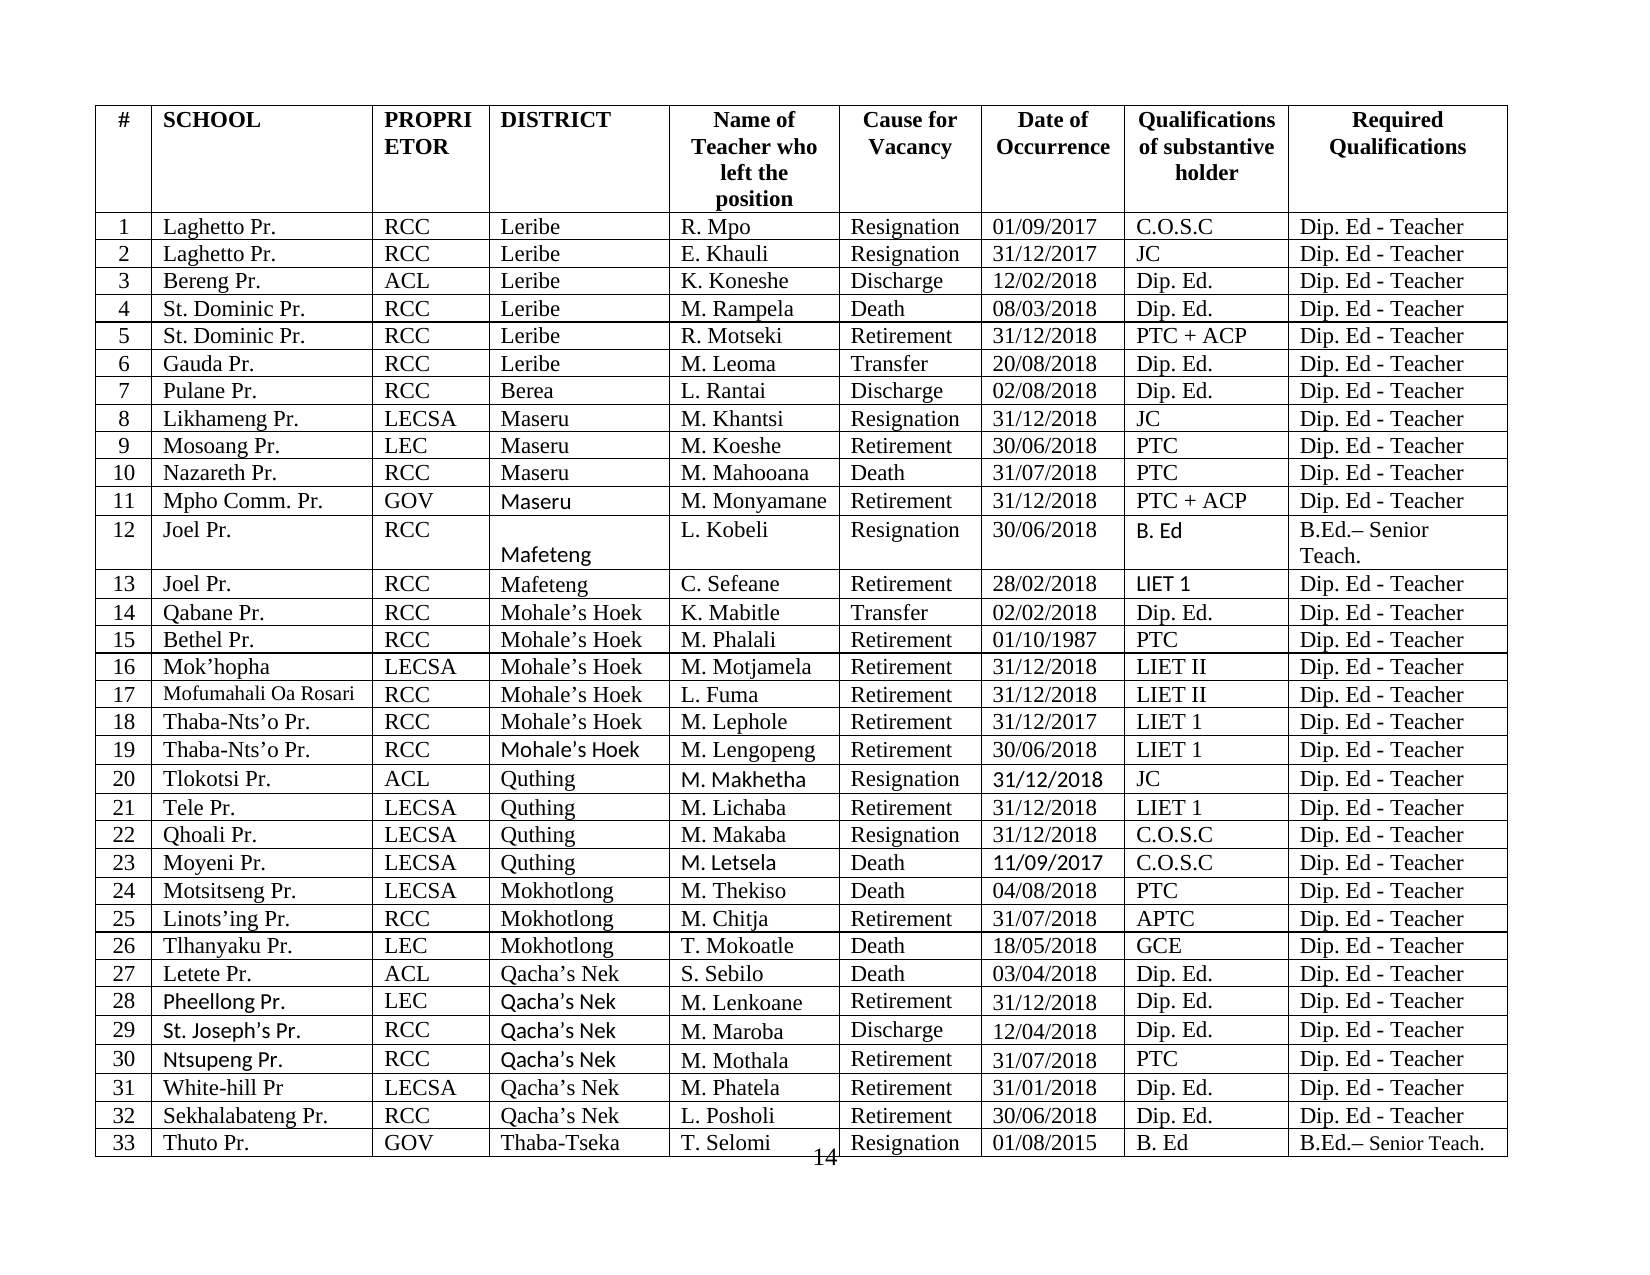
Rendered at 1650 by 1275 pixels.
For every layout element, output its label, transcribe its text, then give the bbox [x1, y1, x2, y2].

table_cell 6 [96, 350, 151, 376]
table_cell Death [840, 459, 981, 486]
table_cell 31/12/2018 [982, 794, 1124, 820]
table_cell Qacha’s Nek [490, 1045, 669, 1073]
table_cell Retirement [840, 1102, 981, 1128]
table_cell 28/02/2018 [982, 570, 1124, 598]
table_cell APTC [1125, 905, 1288, 931]
table_cell Resignation [840, 213, 981, 239]
table_cell Dip. Ed - Teacher [1289, 794, 1507, 820]
table_cell Qacha’s Nek [490, 1074, 669, 1101]
table_cell Retirement [840, 987, 981, 1015]
table_cell PTC + ACP [1125, 487, 1288, 515]
table_cell RCC [373, 516, 489, 568]
table_cell RCC [373, 377, 489, 403]
table_cell M. Makaba [670, 821, 839, 847]
table_cell C. Sefeane [670, 570, 839, 598]
table_cell 8 [96, 405, 151, 431]
table_cell 31 [96, 1074, 151, 1101]
table_cell K. Mabitle [670, 599, 839, 625]
table_cell 4 [96, 295, 151, 321]
table_cell 18/05/2018 [982, 933, 1124, 959]
table_cell Dip. Ed. [1125, 377, 1288, 403]
table_cell Maseru [490, 405, 669, 431]
table_cell Dip. Ed - Teacher [1289, 240, 1507, 267]
table_cell Mpho Comm. Pr. [152, 487, 372, 515]
table_cell 29 [96, 1016, 151, 1044]
table_cell Dip. Ed - Teacher [1289, 405, 1507, 431]
table_cell Laghetto Pr. [152, 213, 372, 239]
table_cell LIET 1 [1125, 794, 1288, 820]
table_cell Resignation [840, 821, 981, 847]
table_cell Qacha’s Nek [490, 1102, 669, 1128]
table_cell Linots’ing Pr. [152, 905, 372, 931]
table_cell ACL [373, 268, 489, 294]
table_cell M. Lichaba [670, 794, 839, 820]
table_cell Dip. Ed - Teacher [1289, 821, 1507, 847]
table_cell Dip. Ed - Teacher [1289, 681, 1507, 707]
table_cell Dip. Ed - Teacher [1289, 708, 1507, 734]
table_cell Tlhanyaku Pr. [152, 933, 372, 959]
table_cell RCC [373, 1016, 489, 1044]
table_cell JC [1125, 765, 1288, 793]
table_cell PTC [1125, 459, 1288, 486]
table_cell Thaba-Nts’o Pr. [152, 708, 372, 734]
table_header Required Qualifications [1289, 106, 1507, 212]
table_cell LECSA [373, 821, 489, 847]
table_cell RCC [373, 1102, 489, 1128]
table_cell 04/08/2018 [982, 878, 1124, 904]
table_cell Retirement [840, 1045, 981, 1073]
table_cell 31/12/2017 [982, 240, 1124, 267]
table_cell Leribe [490, 213, 669, 239]
table_cell Death [840, 849, 981, 877]
table_header Name of Teacher who left the position [670, 106, 839, 212]
table_cell Dip. Ed - Teacher [1289, 487, 1507, 515]
table_cell Mofumahali Oa Rosari [152, 681, 372, 707]
table_cell Dip. Ed - Teacher [1289, 1074, 1507, 1101]
table_cell 31/12/2018 [982, 987, 1124, 1015]
table_cell M. Chitja [670, 905, 839, 931]
table_cell 31/12/2018 [982, 821, 1124, 847]
table_header Date of Occurrence [982, 106, 1124, 212]
table_header PROPRIETOR [373, 106, 489, 212]
table_cell L. Rantai [670, 377, 839, 403]
table_cell Letete Pr. [152, 960, 372, 986]
table_cell 10 [96, 459, 151, 486]
table_cell ACL [373, 960, 489, 986]
table_cell K. Koneshe [670, 268, 839, 294]
table_cell Dip. Ed. [1125, 960, 1288, 986]
table_cell RCC [373, 626, 489, 652]
table_cell RCC [373, 350, 489, 376]
table_cell 2 [96, 240, 151, 267]
table_cell Death [840, 878, 981, 904]
table_cell GOV [373, 487, 489, 515]
table_cell 31/12/2018 [982, 681, 1124, 707]
table_cell M. Thekiso [670, 878, 839, 904]
table_cell Dip. Ed - Teacher [1289, 323, 1507, 349]
table_cell L. Kobeli [670, 516, 839, 568]
table_cell 22 [96, 821, 151, 847]
table_cell 31/12/2018 [982, 405, 1124, 431]
table_cell 33 [96, 1129, 151, 1156]
table_cell Resignation [840, 516, 981, 568]
table_cell 13 [96, 570, 151, 598]
table_cell GOV [373, 1129, 489, 1156]
table_cell Leribe [490, 323, 669, 349]
table_cell 28 [96, 987, 151, 1015]
table_cell 31/12/2018 [982, 487, 1124, 515]
table_cell Dip. Ed. [1125, 1074, 1288, 1101]
table_cell C.O.S.C [1125, 821, 1288, 847]
table_cell Quthing [490, 765, 669, 793]
table_cell Quthing [490, 794, 669, 820]
table_cell Pheellong Pr. [152, 987, 372, 1015]
table_cell Transfer [840, 599, 981, 625]
table_cell LEC [373, 432, 489, 458]
table_cell M. Lephole [670, 708, 839, 734]
table_header Cause for Vacancy [840, 106, 981, 212]
table_cell RCC [373, 681, 489, 707]
table_cell Retirement [840, 323, 981, 349]
table_cell Death [840, 960, 981, 986]
table_cell Retirement [840, 736, 981, 764]
table_cell B. Ed [1125, 516, 1288, 568]
table_cell M. Mothala [670, 1045, 839, 1073]
table_cell JC [1125, 240, 1288, 267]
table_cell M. Letsela [670, 849, 839, 877]
table_cell 20/08/2018 [982, 350, 1124, 376]
table_cell M. Leoma [670, 350, 839, 376]
table_cell 31/07/2018 [982, 459, 1124, 486]
table_cell Qacha’s Nek [490, 1016, 669, 1044]
table_cell RCC [373, 295, 489, 321]
table_cell Transfer [840, 350, 981, 376]
table_cell LECSA [373, 1074, 489, 1101]
table_cell M. Lengopeng [670, 736, 839, 764]
table_cell Discharge [840, 268, 981, 294]
table_cell JC [1125, 405, 1288, 431]
table_cell Maseru [490, 432, 669, 458]
table_cell Death [840, 295, 981, 321]
table_cell 25 [96, 905, 151, 931]
table_cell Qacha’s Nek [490, 987, 669, 1015]
table_cell Dip. Ed. [1125, 1016, 1288, 1044]
table_cell RCC [373, 599, 489, 625]
table_cell Death [840, 933, 981, 959]
table_cell LEC [373, 933, 489, 959]
table_cell Dip. Ed. [1125, 1102, 1288, 1128]
table_cell C.O.S.C [1125, 849, 1288, 877]
table_cell Quthing [490, 821, 669, 847]
table_cell Dip. Ed. [1125, 599, 1288, 625]
table_cell M. Maroba [670, 1016, 839, 1044]
table_cell RCC [373, 1045, 489, 1073]
table_cell Retirement [840, 708, 981, 734]
table_cell Dip. Ed - Teacher [1289, 849, 1507, 877]
table_cell 27 [96, 960, 151, 986]
table_cell Maseru [490, 459, 669, 486]
table_cell Bereng Pr. [152, 268, 372, 294]
table_cell Dip. Ed - Teacher [1289, 459, 1507, 486]
table_cell M. Phalali [670, 626, 839, 652]
table_cell 02/08/2018 [982, 377, 1124, 403]
table_cell C.O.S.C [1125, 213, 1288, 239]
table_cell 31/07/2018 [982, 905, 1124, 931]
table_cell M. Motjamela [670, 654, 839, 680]
table_cell Retirement [840, 654, 981, 680]
table_cell M. Mahooana [670, 459, 839, 486]
table_cell M. Lenkoane [670, 987, 839, 1015]
table_cell Dip. Ed. [1125, 268, 1288, 294]
table_cell 26 [96, 933, 151, 959]
table_cell 12/02/2018 [982, 268, 1124, 294]
table_cell Retirement [840, 626, 981, 652]
table_cell Dip. Ed - Teacher [1289, 626, 1507, 652]
table_cell Nazareth Pr. [152, 459, 372, 486]
table_cell RCC [373, 570, 489, 598]
table_cell Thuto Pr. [152, 1129, 372, 1156]
table_cell RCC [373, 213, 489, 239]
table_cell L. Fuma [670, 681, 839, 707]
table_cell 3 [96, 268, 151, 294]
table_cell LECSA [373, 878, 489, 904]
table_cell 30/06/2018 [982, 432, 1124, 458]
table_cell Ntsupeng Pr. [152, 1045, 372, 1073]
table_cell Pulane Pr. [152, 377, 372, 403]
table_cell M. Monyamane [670, 487, 839, 515]
table_cell PTC [1125, 878, 1288, 904]
table_cell RCC [373, 240, 489, 267]
table_cell Dip. Ed - Teacher [1289, 599, 1507, 625]
table_cell Mafeteng [490, 516, 669, 568]
table_cell St. Dominic Pr. [152, 295, 372, 321]
table_cell Retirement [840, 794, 981, 820]
table_cell PTC + ACP [1125, 323, 1288, 349]
table_cell PTC [1125, 626, 1288, 652]
table_cell M. Khantsi [670, 405, 839, 431]
table_cell Tele Pr. [152, 794, 372, 820]
table_cell Joel Pr. [152, 570, 372, 598]
table_cell 18 [96, 708, 151, 734]
table_cell S. Sebilo [670, 960, 839, 986]
table_cell 14 [96, 599, 151, 625]
table_cell Retirement [840, 432, 981, 458]
table_cell 20 [96, 765, 151, 793]
table_cell Qabane Pr. [152, 599, 372, 625]
table_cell Leribe [490, 350, 669, 376]
table_cell Likhameng Pr. [152, 405, 372, 431]
table_cell LIET 1 [1125, 708, 1288, 734]
table_cell Mokhotlong [490, 878, 669, 904]
table_cell Mohale’s Hoek [490, 599, 669, 625]
table_cell Dip. Ed - Teacher [1289, 1045, 1507, 1073]
table_cell 17 [96, 681, 151, 707]
table_cell Mokhotlong [490, 905, 669, 931]
table_cell 16 [96, 654, 151, 680]
table_cell M. Rampela [670, 295, 839, 321]
table_cell 23 [96, 849, 151, 877]
table_cell B.Ed.– Senior Teach. [1289, 516, 1507, 568]
table_cell M. Makhetha [670, 765, 839, 793]
table_cell LIET II [1125, 654, 1288, 680]
table_header # [96, 106, 151, 212]
table_cell 31/12/2018 [982, 654, 1124, 680]
table_cell Maseru [490, 487, 669, 515]
table_cell Leribe [490, 240, 669, 267]
table_cell 30/06/2018 [982, 1102, 1124, 1128]
table_cell Discharge [840, 377, 981, 403]
table_cell Berea [490, 377, 669, 403]
table_cell 15 [96, 626, 151, 652]
table_cell 24 [96, 878, 151, 904]
table_cell T. Mokoatle [670, 933, 839, 959]
table_cell 21 [96, 794, 151, 820]
table_cell 32 [96, 1102, 151, 1128]
table_cell Laghetto Pr. [152, 240, 372, 267]
table_cell Dip. Ed - Teacher [1289, 654, 1507, 680]
table_cell GCE [1125, 933, 1288, 959]
table_cell Dip. Ed - Teacher [1289, 736, 1507, 764]
table_cell Dip. Ed - Teacher [1289, 878, 1507, 904]
table_cell 31/12/2018 [982, 765, 1124, 793]
table_cell Mokhotlong [490, 933, 669, 959]
table_cell Mohale’s Hoek [490, 654, 669, 680]
table_cell Dip. Ed - Teacher [1289, 295, 1507, 321]
table_cell LEC [373, 987, 489, 1015]
table_cell R. Motseki [670, 323, 839, 349]
table_cell St. Dominic Pr. [152, 323, 372, 349]
table_cell LIET 1 [1125, 736, 1288, 764]
table_cell Retirement [840, 570, 981, 598]
table_cell LECSA [373, 654, 489, 680]
table_cell 19 [96, 736, 151, 764]
table_cell Dip. Ed - Teacher [1289, 350, 1507, 376]
table_cell Resignation [840, 405, 981, 431]
table_cell Retirement [840, 487, 981, 515]
table_cell Quthing [490, 849, 669, 877]
table_cell White-hill Pr [152, 1074, 372, 1101]
table_cell Dip. Ed - Teacher [1289, 765, 1507, 793]
table_cell 31/01/2018 [982, 1074, 1124, 1101]
table_cell 12 [96, 516, 151, 568]
table_cell St. Joseph’s Pr. [152, 1016, 372, 1044]
table_cell Leribe [490, 268, 669, 294]
table_cell 08/03/2018 [982, 295, 1124, 321]
table_cell M. Koeshe [670, 432, 839, 458]
table_cell 31/07/2018 [982, 1045, 1124, 1073]
table_cell Dip. Ed - Teacher [1289, 1016, 1507, 1044]
table_cell Mohale’s Hoek [490, 681, 669, 707]
table_cell ACL [373, 765, 489, 793]
table_cell 12/04/2018 [982, 1016, 1124, 1044]
table_cell 01/09/2017 [982, 213, 1124, 239]
table_cell Mosoang Pr. [152, 432, 372, 458]
table_cell B. Ed [1125, 1129, 1288, 1156]
table_cell Dip. Ed - Teacher [1289, 933, 1507, 959]
table_cell Dip. Ed. [1125, 350, 1288, 376]
table_cell Retirement [840, 1074, 981, 1101]
table_cell RCC [373, 459, 489, 486]
table_cell Resignation [840, 240, 981, 267]
table_cell Dip. Ed - Teacher [1289, 432, 1507, 458]
table_cell Qhoali Pr. [152, 821, 372, 847]
table_cell Dip. Ed - Teacher [1289, 213, 1507, 239]
table_cell 02/02/2018 [982, 599, 1124, 625]
table_cell 7 [96, 377, 151, 403]
table_cell LIET II [1125, 681, 1288, 707]
table_cell RCC [373, 905, 489, 931]
table_header DISTRICT [490, 106, 669, 212]
table_cell Dip. Ed - Teacher [1289, 987, 1507, 1015]
table_cell T. Selomi [670, 1129, 839, 1156]
table_cell Dip. Ed - Teacher [1289, 1102, 1507, 1128]
table_cell 31/12/2017 [982, 708, 1124, 734]
table_cell RCC [373, 323, 489, 349]
table_cell L. Posholi [670, 1102, 839, 1128]
table_cell RCC [373, 708, 489, 734]
table_cell Dip. Ed - Teacher [1289, 268, 1507, 294]
table_cell 1 [96, 213, 151, 239]
table_cell Sekhalabateng Pr. [152, 1102, 372, 1128]
table_cell M. Phatela [670, 1074, 839, 1101]
table_cell Thaba-Nts’o Pr. [152, 736, 372, 764]
table_cell Tlokotsi Pr. [152, 765, 372, 793]
table_cell Dip. Ed. [1125, 987, 1288, 1015]
table_cell Discharge [840, 1016, 981, 1044]
table_cell 5 [96, 323, 151, 349]
table_cell Mafeteng [490, 570, 669, 598]
table_cell 9 [96, 432, 151, 458]
table_cell 11/09/2017 [982, 849, 1124, 877]
table_cell Dip. Ed - Teacher [1289, 377, 1507, 403]
table_cell PTC [1125, 432, 1288, 458]
table_cell 03/04/2018 [982, 960, 1124, 986]
table_cell B.Ed.– Senior Teach. [1289, 1129, 1507, 1156]
table_header Qualifications of substantive holder [1125, 106, 1288, 212]
table_cell 30/06/2018 [982, 516, 1124, 568]
table_cell LECSA [373, 405, 489, 431]
table_cell Dip. Ed - Teacher [1289, 960, 1507, 986]
table_cell Gauda Pr. [152, 350, 372, 376]
table_cell 30/06/2018 [982, 736, 1124, 764]
table_cell Retirement [840, 681, 981, 707]
table_cell E. Khauli [670, 240, 839, 267]
table_cell Joel Pr. [152, 516, 372, 568]
table_cell Moyeni Pr. [152, 849, 372, 877]
table_cell 01/08/2015 [982, 1129, 1124, 1156]
table_cell Thaba-Tseka [490, 1129, 669, 1156]
table_cell Resignation [840, 765, 981, 793]
table_cell Mohale’s Hoek [490, 626, 669, 652]
table_cell 01/10/1987 [982, 626, 1124, 652]
table_cell R. Mpo [670, 213, 839, 239]
table_cell Motsitseng Pr. [152, 878, 372, 904]
table_cell Dip. Ed - Teacher [1289, 570, 1507, 598]
table_cell Dip. Ed - Teacher [1289, 905, 1507, 931]
table_cell Mohale’s Hoek [490, 708, 669, 734]
table_cell LECSA [373, 849, 489, 877]
table_cell Dip. Ed. [1125, 295, 1288, 321]
table_cell RCC [373, 736, 489, 764]
table_cell LECSA [373, 794, 489, 820]
table_cell Resignation [840, 1129, 981, 1156]
table_cell 31/12/2018 [982, 323, 1124, 349]
table_cell Mok’hopha [152, 654, 372, 680]
table_cell LIET 1 [1125, 570, 1288, 598]
table_cell Mohale’s Hoek [490, 736, 669, 764]
table_cell Bethel Pr. [152, 626, 372, 652]
table_cell 11 [96, 487, 151, 515]
table_cell Leribe [490, 295, 669, 321]
table_cell PTC [1125, 1045, 1288, 1073]
table_cell Retirement [840, 905, 981, 931]
table_header SCHOOL [152, 106, 372, 212]
table_cell 30 [96, 1045, 151, 1073]
table_cell Qacha’s Nek [490, 960, 669, 986]
